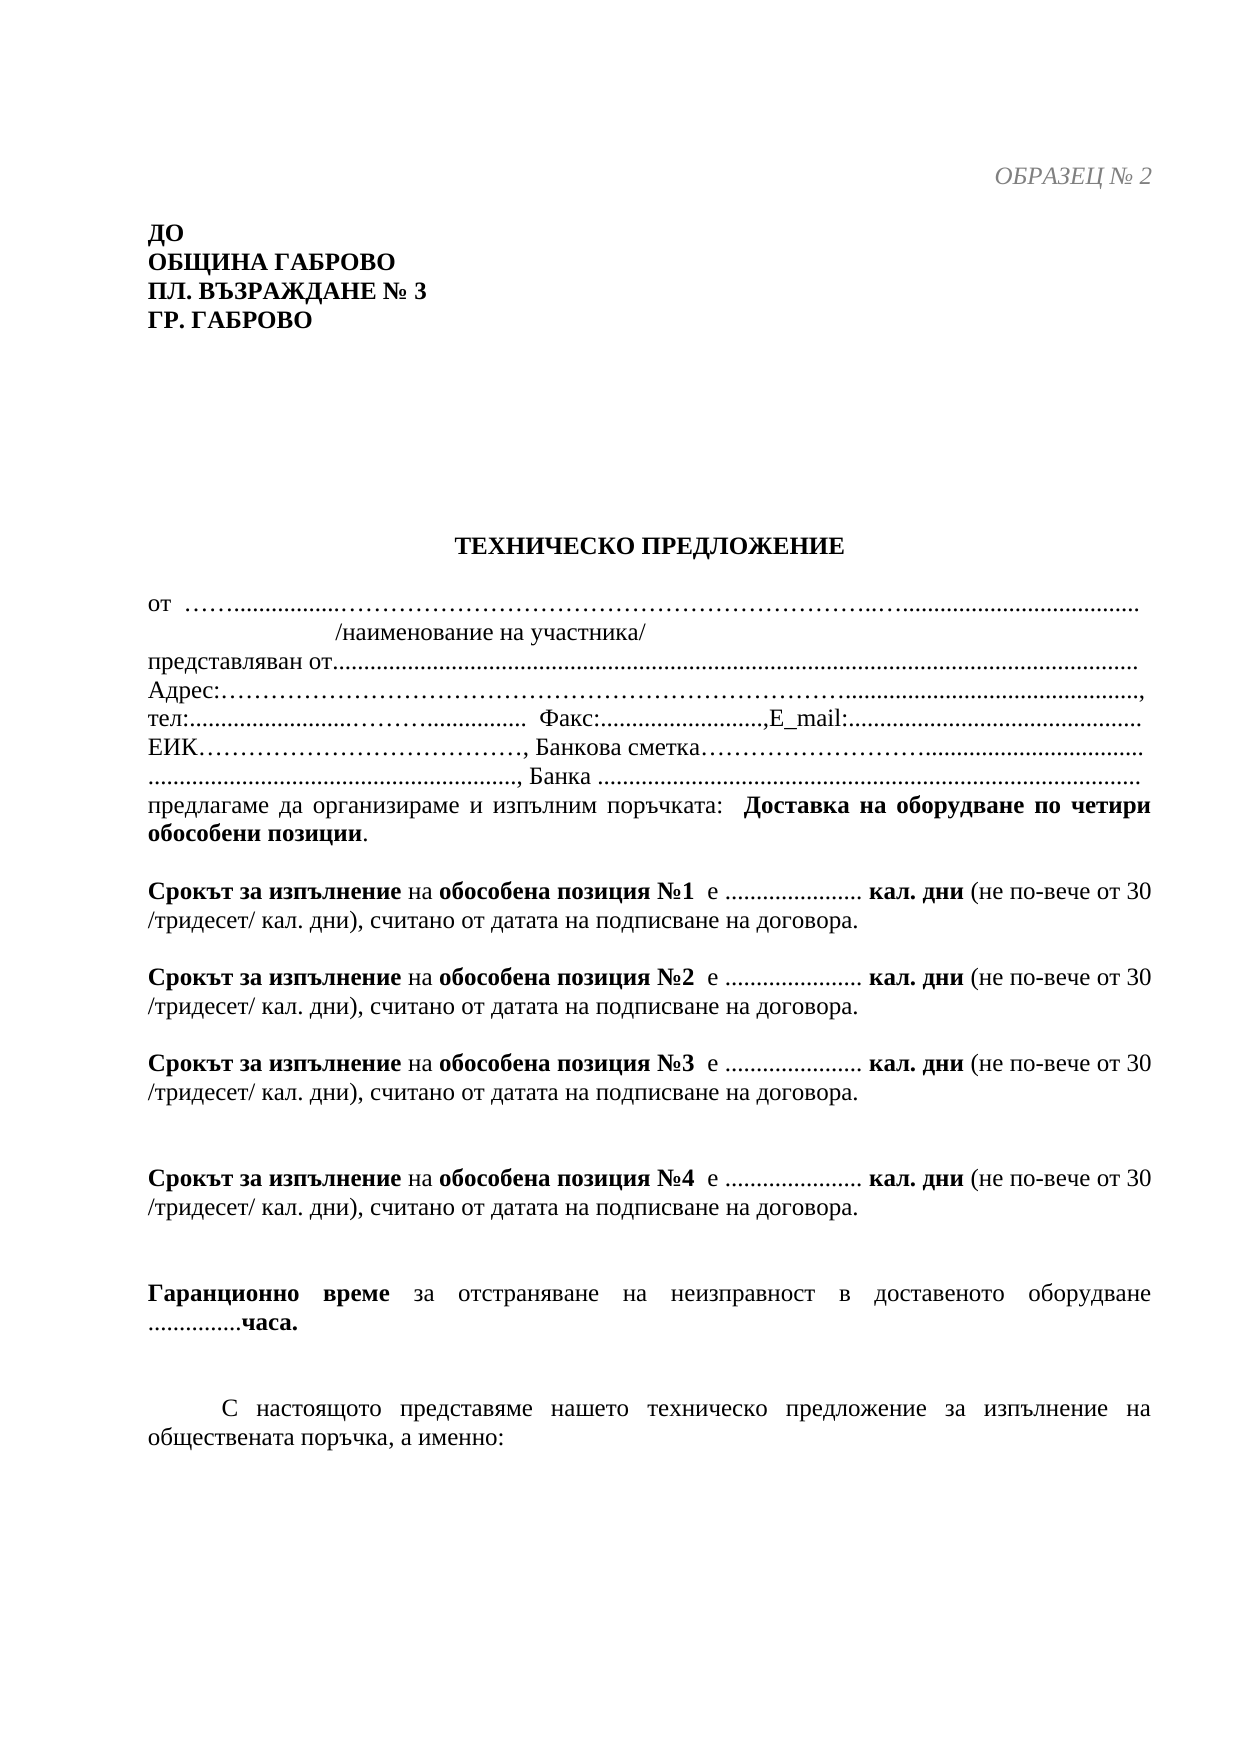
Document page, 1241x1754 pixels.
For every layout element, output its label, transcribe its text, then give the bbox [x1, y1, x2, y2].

text ОБЩИНА ГАБРОВО [148, 247, 1152, 276]
text Срокът за изпълнение на обособена позиция №3 е ...................... кал. дни (не по-вече от 30 /тридесет/ кал. дни), считано от датата на подписване на договора. [148, 1048, 1152, 1106]
text ЕИК…………………………………, Банкова сметка………………………................................... [148, 732, 1152, 761]
text предлагаме да организираме и изпълним поръчката: Доставка на оборудване по четири обособени позиции. [148, 790, 1152, 847]
text Образец № 2 [148, 161, 1152, 190]
text представляван от................................................................................................................................. Адрес:…………………………………………………………………..............................................., тел:..........................………................ Факс:..........................,Е_mail:............................................... [148, 646, 1152, 732]
text ГР. ГАБРОВО [148, 305, 1152, 333]
text С настоящото представяме нашето техническо предложение за изпълнение на обществената поръчка, а именно: [148, 1393, 1152, 1451]
text /наименование на участника/ [148, 617, 1152, 646]
text Срокът за изпълнение на обособена позиция №1 е ...................... кал. дни (не по-вече от 30 /тридесет/ кал. дни), считано от датата на подписване на договора. [148, 876, 1152, 933]
text ДО [148, 218, 1152, 247]
text ПЛ. ВЪЗРАЖДАНЕ № 3 [148, 276, 1152, 305]
text Срокът за изпълнение на обособена позиция №2 е ...................... кал. дни (не по-вече от 30 /тридесет/ кал. дни), считано от датата на подписване на договора. [148, 962, 1152, 1020]
text Гаранционно време за отстраняване на неизправност в доставеното оборудване ...............часа. [148, 1278, 1152, 1336]
text от …….................………………………………………………………..…...................................... [148, 588, 1152, 617]
text ..........................................................., Банка ....................................................................................... [148, 761, 1152, 790]
text Срокът за изпълнение на обособена позиция №4 е ...................... кал. дни (не по-вече от 30 /тридесет/ кал. дни), считано от датата на подписване на договора. [148, 1163, 1152, 1221]
text ТЕХНИЧЕСКО ПРЕДЛОЖЕНИЕ [148, 531, 1152, 560]
